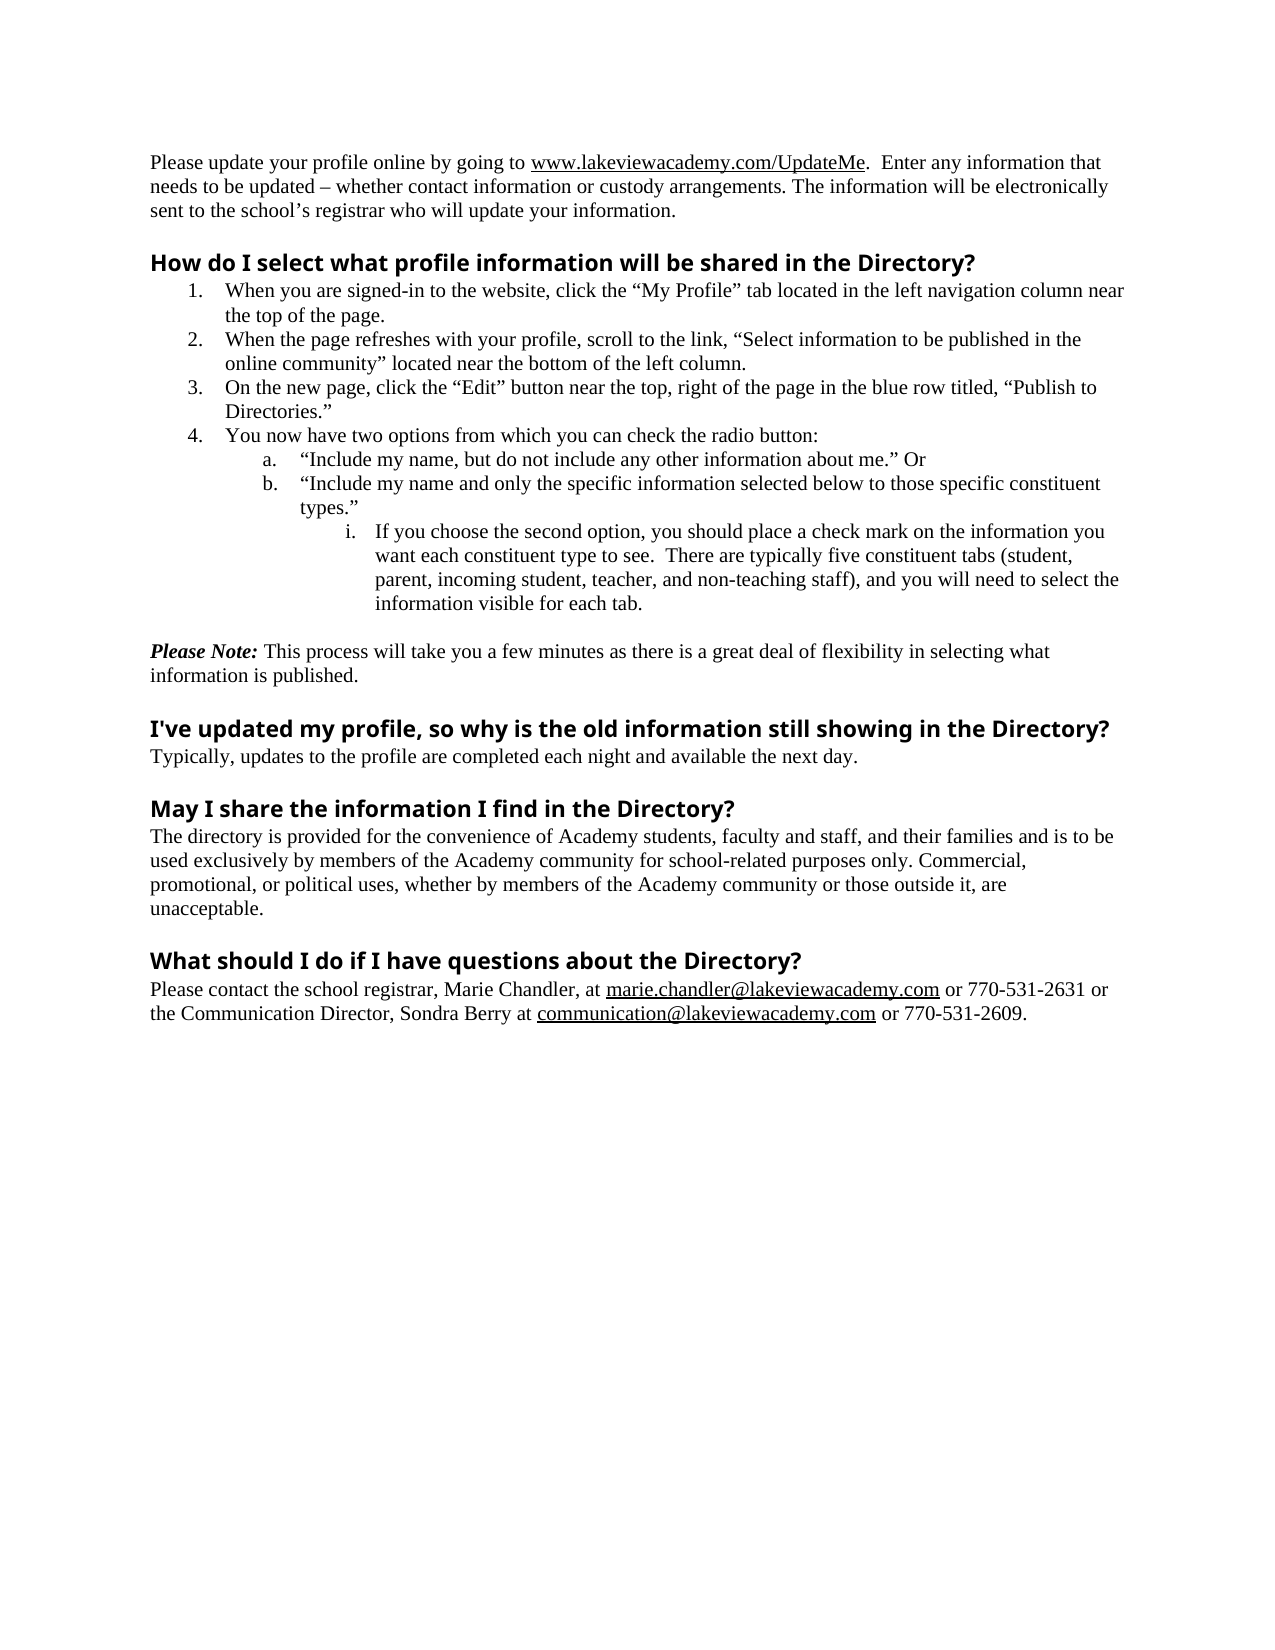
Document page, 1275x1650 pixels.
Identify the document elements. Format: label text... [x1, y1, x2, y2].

text May I share the information I find in the Directory? [150, 793, 1125, 824]
list “Include my name, but do not include any other information about me.” Or [262, 447, 1125, 471]
list When the page refreshes with your profile, scroll to the link, “Select information to be published in the online community” located near the bottom of the left column. [187, 327, 1125, 375]
list If you choose the second option, you should place a check mark on the information you want each constituent type to see. There are typically five constituent tabs (student, parent, incoming student, teacher, and non-teaching staff), and you will need to select the information visible for each tab. [356, 519, 1125, 615]
list “Include my name and only the specific information selected below to those specific constituent types.” [262, 471, 1125, 519]
list You now have two options from which you can check the radio button: [187, 423, 1125, 447]
text What should I do if I have questions about the Directory? [150, 945, 1125, 977]
text Please update your profile online by going to www.lakeviewacademy.com/UpdateMe. Enter any information that needs to be updated – whether contact information or custody arrangements. The information will be electronically sent to the school’s registrar who will update your information. [150, 150, 1125, 222]
text Typically, updates to the profile are completed each night and available the next day. [150, 744, 1125, 768]
text How do I select what profile information will be shared in the Directory? [150, 247, 1125, 278]
list When you are signed-in to the website, click the “My Profile” tab located in the left navigation column near the top of the page. [187, 278, 1125, 327]
text Please Note: This process will take you a few minutes as there is a great deal of flexibility in selecting what information is published. [150, 639, 1125, 687]
text The directory is provided for the convenience of Academy students, faculty and staff, and their families and is to be used exclusively by members of the Academy community for school-related purposes only. Commercial, promotional, or political uses, whether by members of the Academy community or those outside it, are unacceptable. [150, 824, 1125, 920]
text I've updated my profile, so why is the old information still showing in the Directory? [150, 712, 1125, 744]
list On the new page, click the “Edit” button near the top, right of the page in the blue row titled, “Publish to Directories.” [187, 375, 1125, 423]
text Please contact the school registrar, Marie Chandler, at marie.chandler@lakeviewacademy.com or 770-531-2631 or the Communication Director, Sondra Berry at communication@lakeviewacademy.com or 770-531-2609. [150, 977, 1125, 1025]
